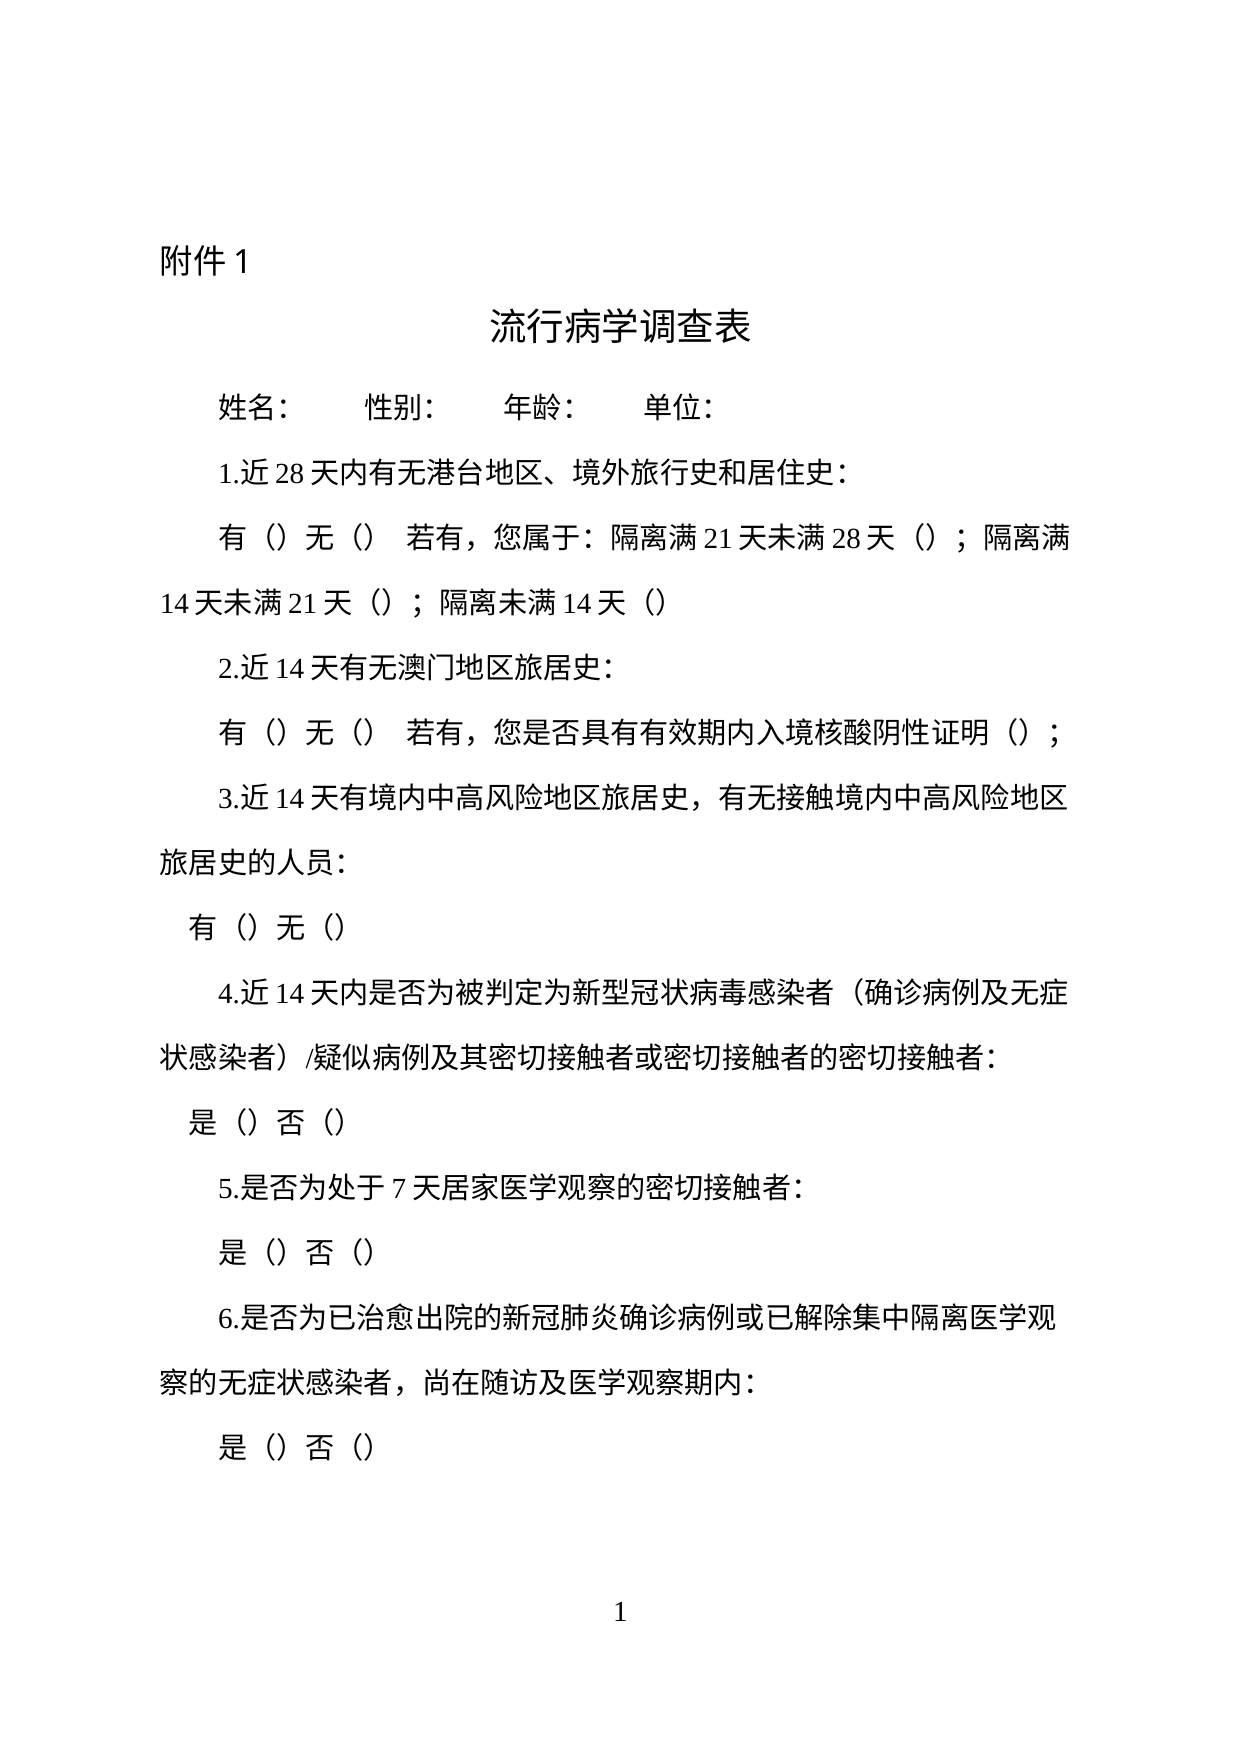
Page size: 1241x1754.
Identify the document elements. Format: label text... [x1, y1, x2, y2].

text 附件1 [159, 227, 1081, 292]
text 是（）否（） [159, 1413, 1081, 1478]
text 4.近14天内是否为被判定为新型冠状病毒感染者（确诊病例及无症状感染者）/疑似病例及其密切接触者或密切接触者的密切接触者： [159, 958, 1081, 1088]
text 有（）无（） 若有，您属于：隔离满21天未满28天（）；隔离满14天未满21天（）；隔离未满14天（） [159, 503, 1081, 633]
text 有（）无（） [159, 893, 1081, 958]
text 流行病学调查表 [159, 292, 1081, 357]
text 姓名： 性别： 年龄： 单位： [159, 373, 1081, 438]
text 1.近28天内有无港台地区、境外旅行史和居住史： [159, 438, 1081, 503]
text 5.是否为处于7天居家医学观察的密切接触者： [159, 1153, 1081, 1218]
text 是（）否（） [159, 1218, 1081, 1283]
text 有（）无（） 若有，您是否具有有效期内入境核酸阴性证明（）； [159, 698, 1081, 763]
text 2.近14天有无澳门地区旅居史： [159, 633, 1081, 698]
text 6.是否为已治愈出院的新冠肺炎确诊病例或已解除集中隔离医学观察的无症状感染者，尚在随访及医学观察期内： [159, 1283, 1081, 1413]
text 3.近14天有境内中高风险地区旅居史，有无接触境内中高风险地区旅居史的人员： [159, 763, 1081, 893]
text 是（）否（） [159, 1088, 1081, 1153]
